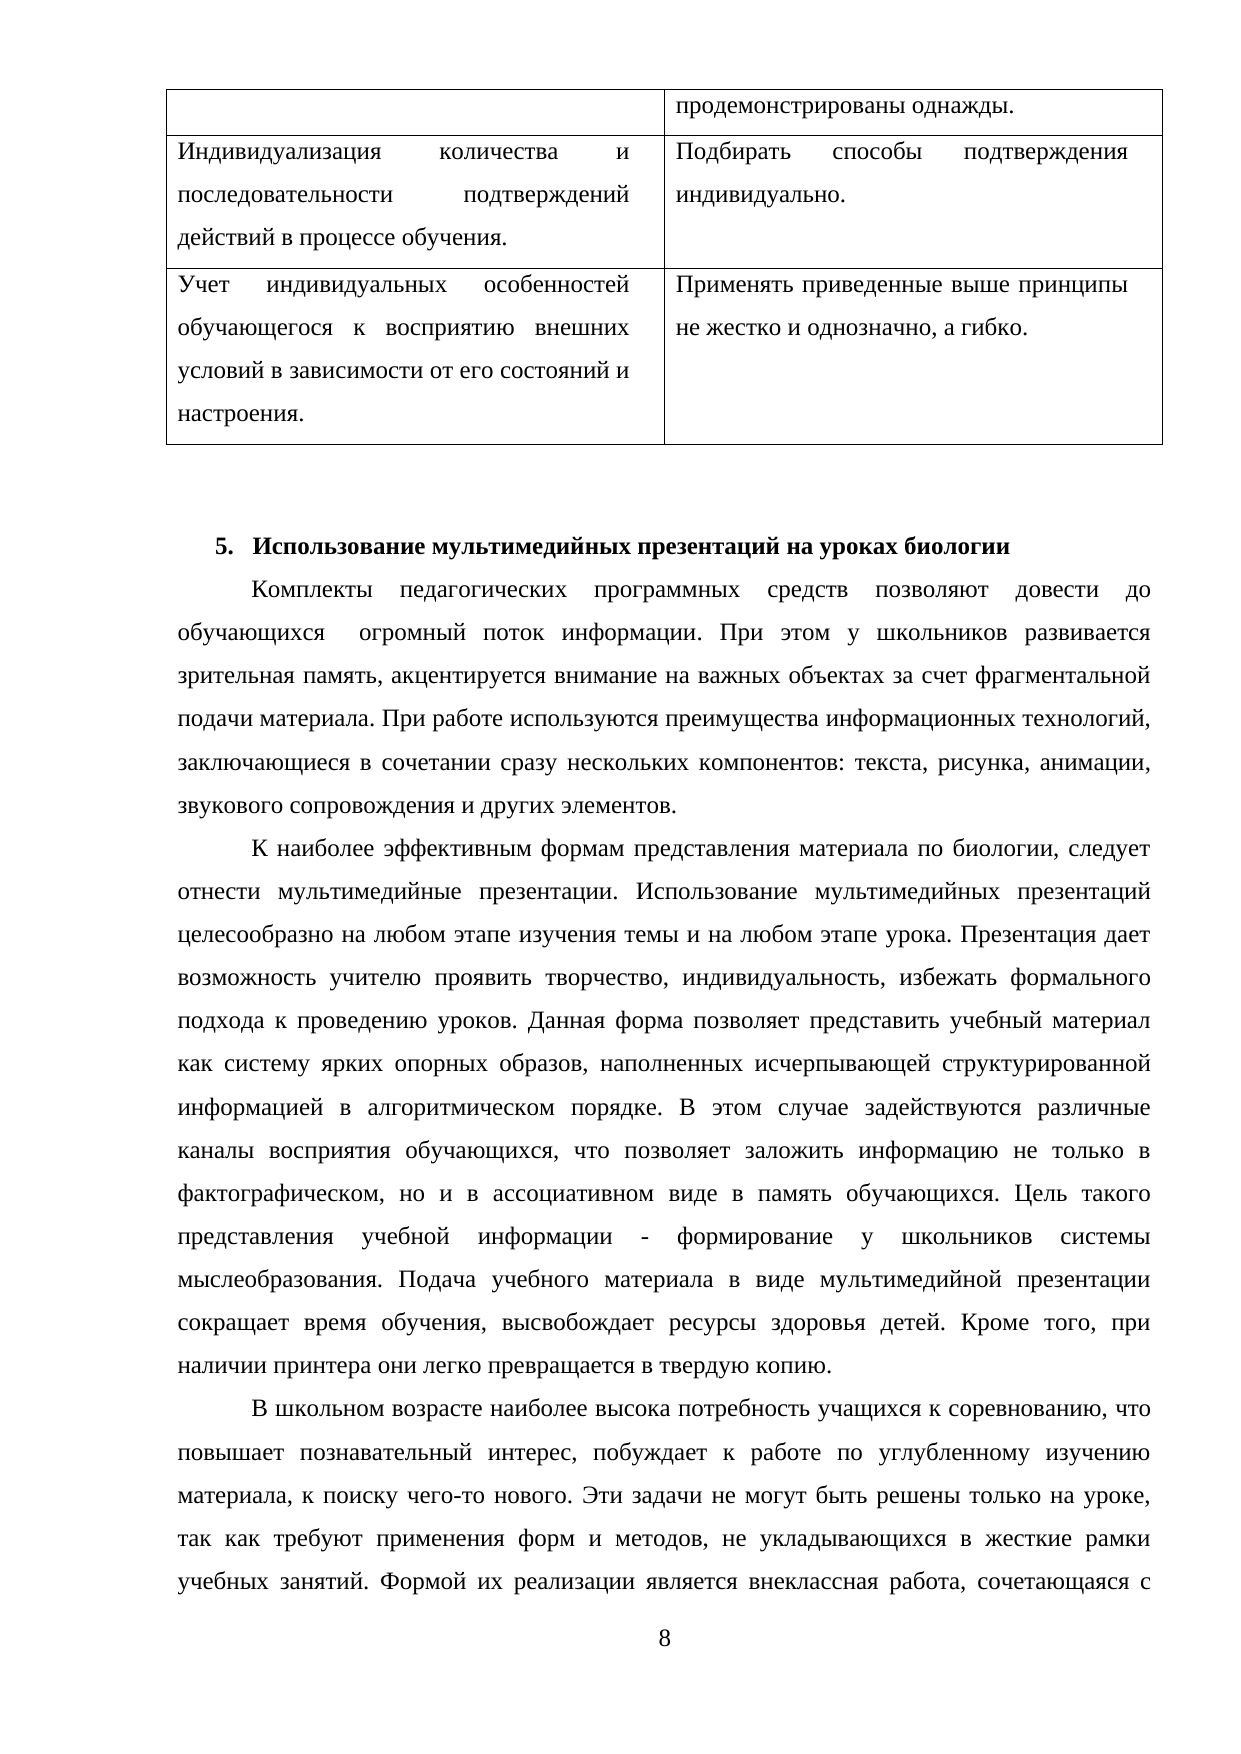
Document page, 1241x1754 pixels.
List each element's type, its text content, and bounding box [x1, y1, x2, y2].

table_cell Подбирать способы подтверждения индивидуально. [665, 136, 1162, 268]
text К наиболее эффективным формам представления материала по биологии, следует отнести мультимедийные презентации. Использование мультимедийных презентаций целесообразно на любом этапе изучения темы и на любом этапе урока. Презентация дает возможность учителю проявить творчество, индивидуальность, избежать формального подхода к проведению уроков. Данная форма позволяет представить учебный материал как систему ярких опорных образов, наполненных исчерпывающей структурированной информацией в алгоритмическом порядке. В этом случае задействуются различные каналы восприятия обучающихся, что позволяет заложить информацию не только в фактографическом, но и в ассоциативном виде в память обучающихся. Цель такого представления учебной информации - формирование у школьников системы мыслеобразования. Подача учебного материала в виде мультимедийной презентации сокращает время обучения, высвобождает ресурсы здоровья детей. Кроме того, при наличии принтера они легко превращается в твердую копию. [177, 833, 1152, 1379]
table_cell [665, 90, 1162, 135]
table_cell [167, 90, 664, 135]
subtitle Использование мультимедийных презентаций на уроках биологии [215, 531, 1152, 560]
table_cell Учет индивидуальных особенностей обучающегося к восприятию внешних условий в зависимости от его состояний и настроения. [167, 269, 664, 444]
text Комплекты педагогических программных средств позволяют довести до обучающихся огромный поток информации. При этом у школьников развивается зрительная память, акцентируется внимание на важных объектах за счет фрагментальной подачи материала. При работе используются преимущества информационных технологий, заключающиеся в сочетании сразу нескольких компонентов: текста, рисунка, анимации, звукового сопровождения и других элементов. [177, 574, 1152, 818]
table_cell Индивидуализация количества и последовательности подтверждений действий в процессе обучения. [167, 136, 664, 268]
table_cell Применять приведенные выше принципы не жестко и однозначно, а гибко. [665, 269, 1162, 444]
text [177, 1393, 1152, 1595]
